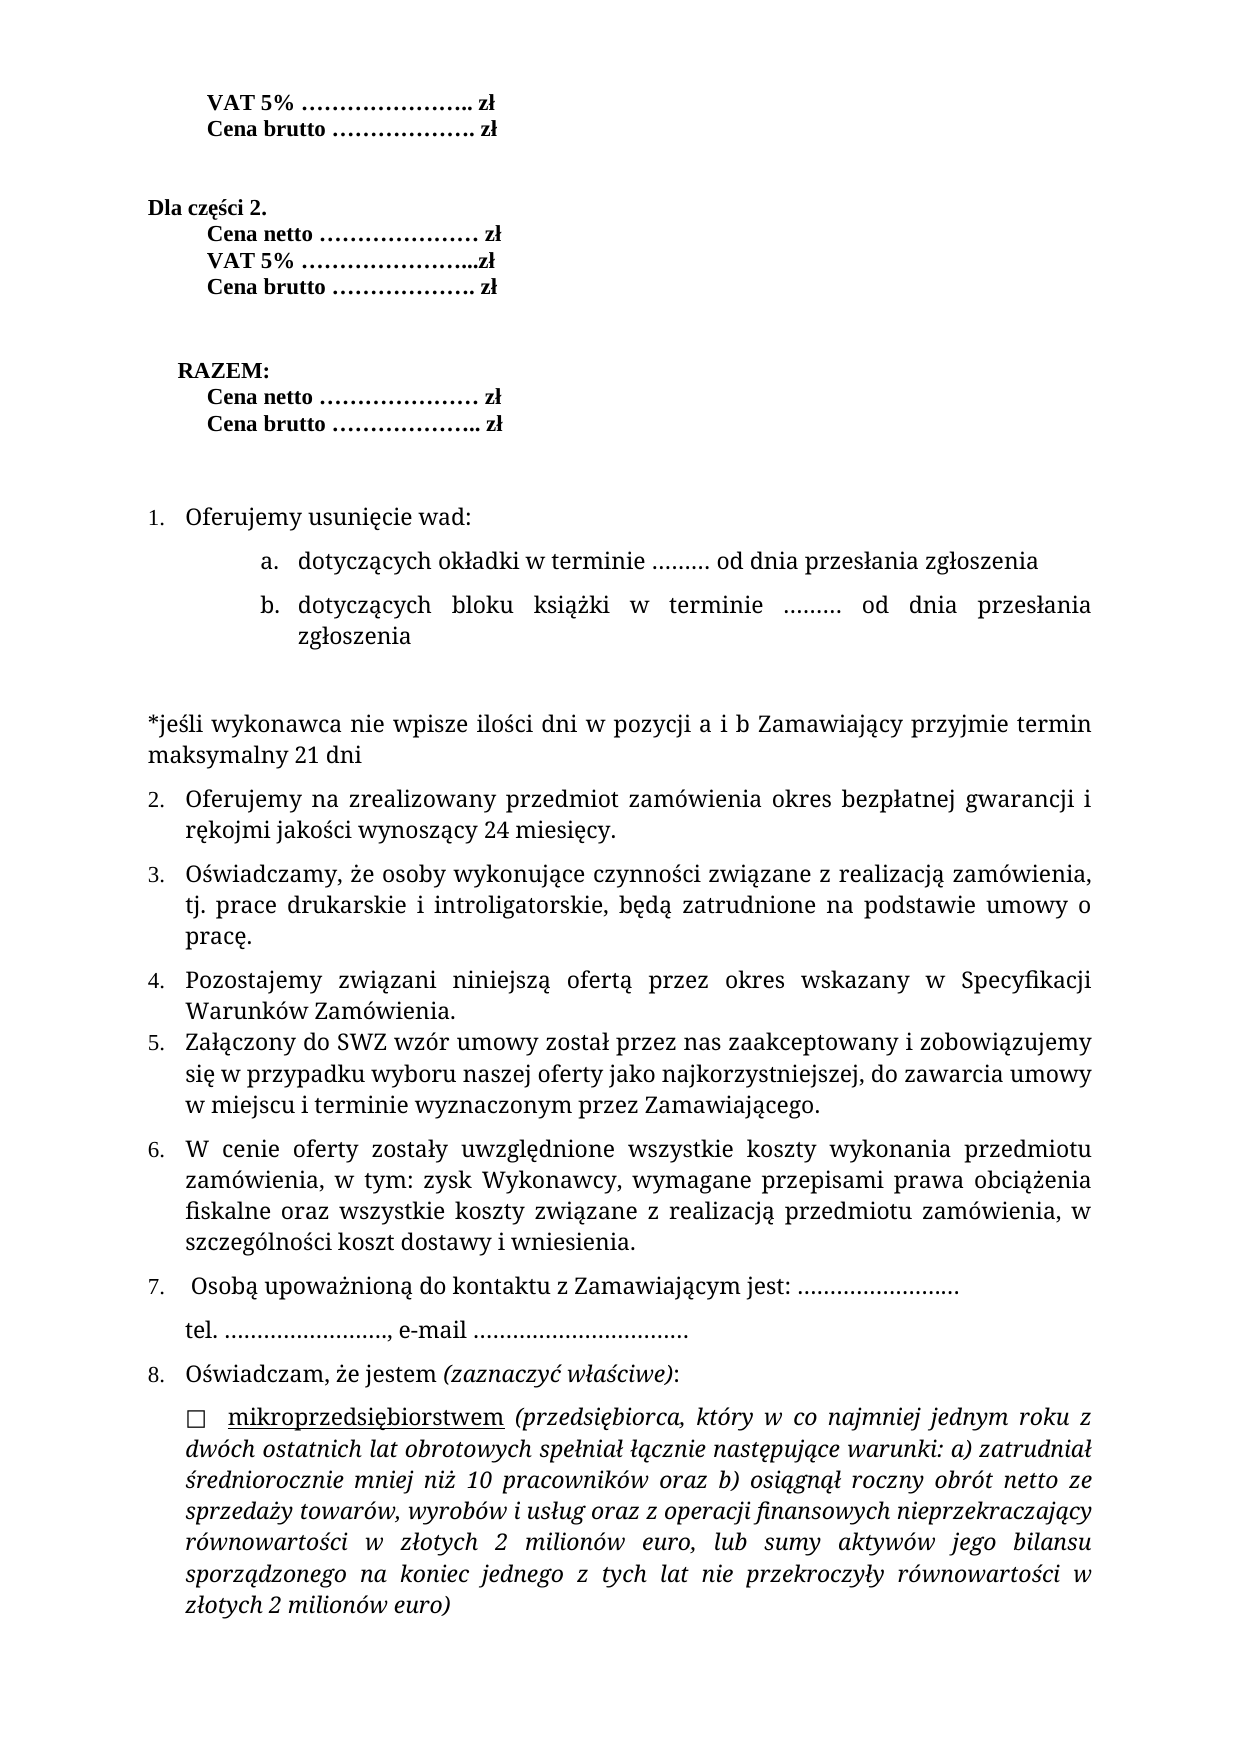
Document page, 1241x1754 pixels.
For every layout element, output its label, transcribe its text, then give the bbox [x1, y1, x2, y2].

subtitle Cena brutto ………………. zł [192, 115, 1093, 141]
list Załączony do SWZ wzór umowy został przez nas zaakceptowany i zobowiązujemy się w przypadku wyboru naszej oferty jako najkorzystniejszej, do zawarcia umowy w miejscu i terminie wyznaczonym przez Zamawiającego. [148, 1026, 1093, 1120]
text □ mikroprzedsiębiorstwem (przedsiębiorca, który w co najmniej jednym roku z dwóch ostatnich lat obrotowych spełniał łącznie następujące warunki: a) zatrudniał średniorocznie mniej niż 10 pracowników oraz b) osiągnął roczny obrót netto ze sprzedaży towarów, wyrobów i usług oraz z operacji finansowych nieprzekraczający równowartości w złotych 2 milionów euro, lub sumy aktywów jego bilansu sporządzonego na koniec jednego z tych lat nie przekroczyły równowartości w złotych 2 milionów euro) [185, 1401, 1093, 1620]
list Oświadczamy, że osoby wykonujące czynności związane z realizacją zamówienia, tj. prace drukarskie i introligatorskie, będą zatrudnione na podstawie umowy o pracę. [148, 858, 1093, 951]
list Pozostajemy związani niniejszą ofertą przez okres wskazany w Specyfikacji Warunków Zamówienia. [148, 964, 1093, 1026]
subtitle Cena netto ………………… zł [192, 220, 1093, 247]
subtitle VAT 5% ………………….. zł [192, 89, 1093, 115]
subtitle Dla części 2. [148, 194, 1093, 220]
subtitle Cena netto ………………… zł [192, 383, 1093, 410]
text tel. ……………………., e-mail …………………………… [185, 1314, 1093, 1345]
list Oświadczam, że jestem (zaznaczyć właściwe): [148, 1358, 1093, 1389]
list Osobą upoważnioną do kontaktu z Zamawiającym jest: ………………….… [148, 1270, 1093, 1301]
list Oferujemy na zrealizowany przedmiot zamówienia okres bezpłatnej gwarancji i rękojmi jakości wynoszący 24 miesięcy. [148, 783, 1093, 845]
text *jeśli wykonawca nie wpisze ilości dni w pozycji a i b Zamawiający przyjmie termin maksymalny 21 dni [148, 708, 1093, 770]
list Oferujemy usunięcie wad: [148, 501, 1093, 533]
subtitle RAZEM: [148, 357, 1093, 383]
list dotyczących bloku książki w terminie ……… od dnia przesłania zgłoszenia [260, 589, 1093, 651]
list dotyczących okładki w terminie ……… od dnia przesłania zgłoszenia [260, 545, 1093, 576]
subtitle Cena brutto ………………. zł [192, 273, 1093, 299]
list W cenie oferty zostały uwzględnione wszystkie koszty wykonania przedmiotu zamówienia, w tym: zysk Wykonawcy, wymagane przepisami prawa obciążenia fiskalne oraz wszystkie koszty związane z realizacją przedmiotu zamówienia, w szczególności koszt dostawy i wniesienia. [148, 1133, 1093, 1258]
subtitle Cena brutto ……………….. zł [192, 410, 1093, 436]
subtitle VAT 5% …………………...zł [192, 247, 1093, 273]
